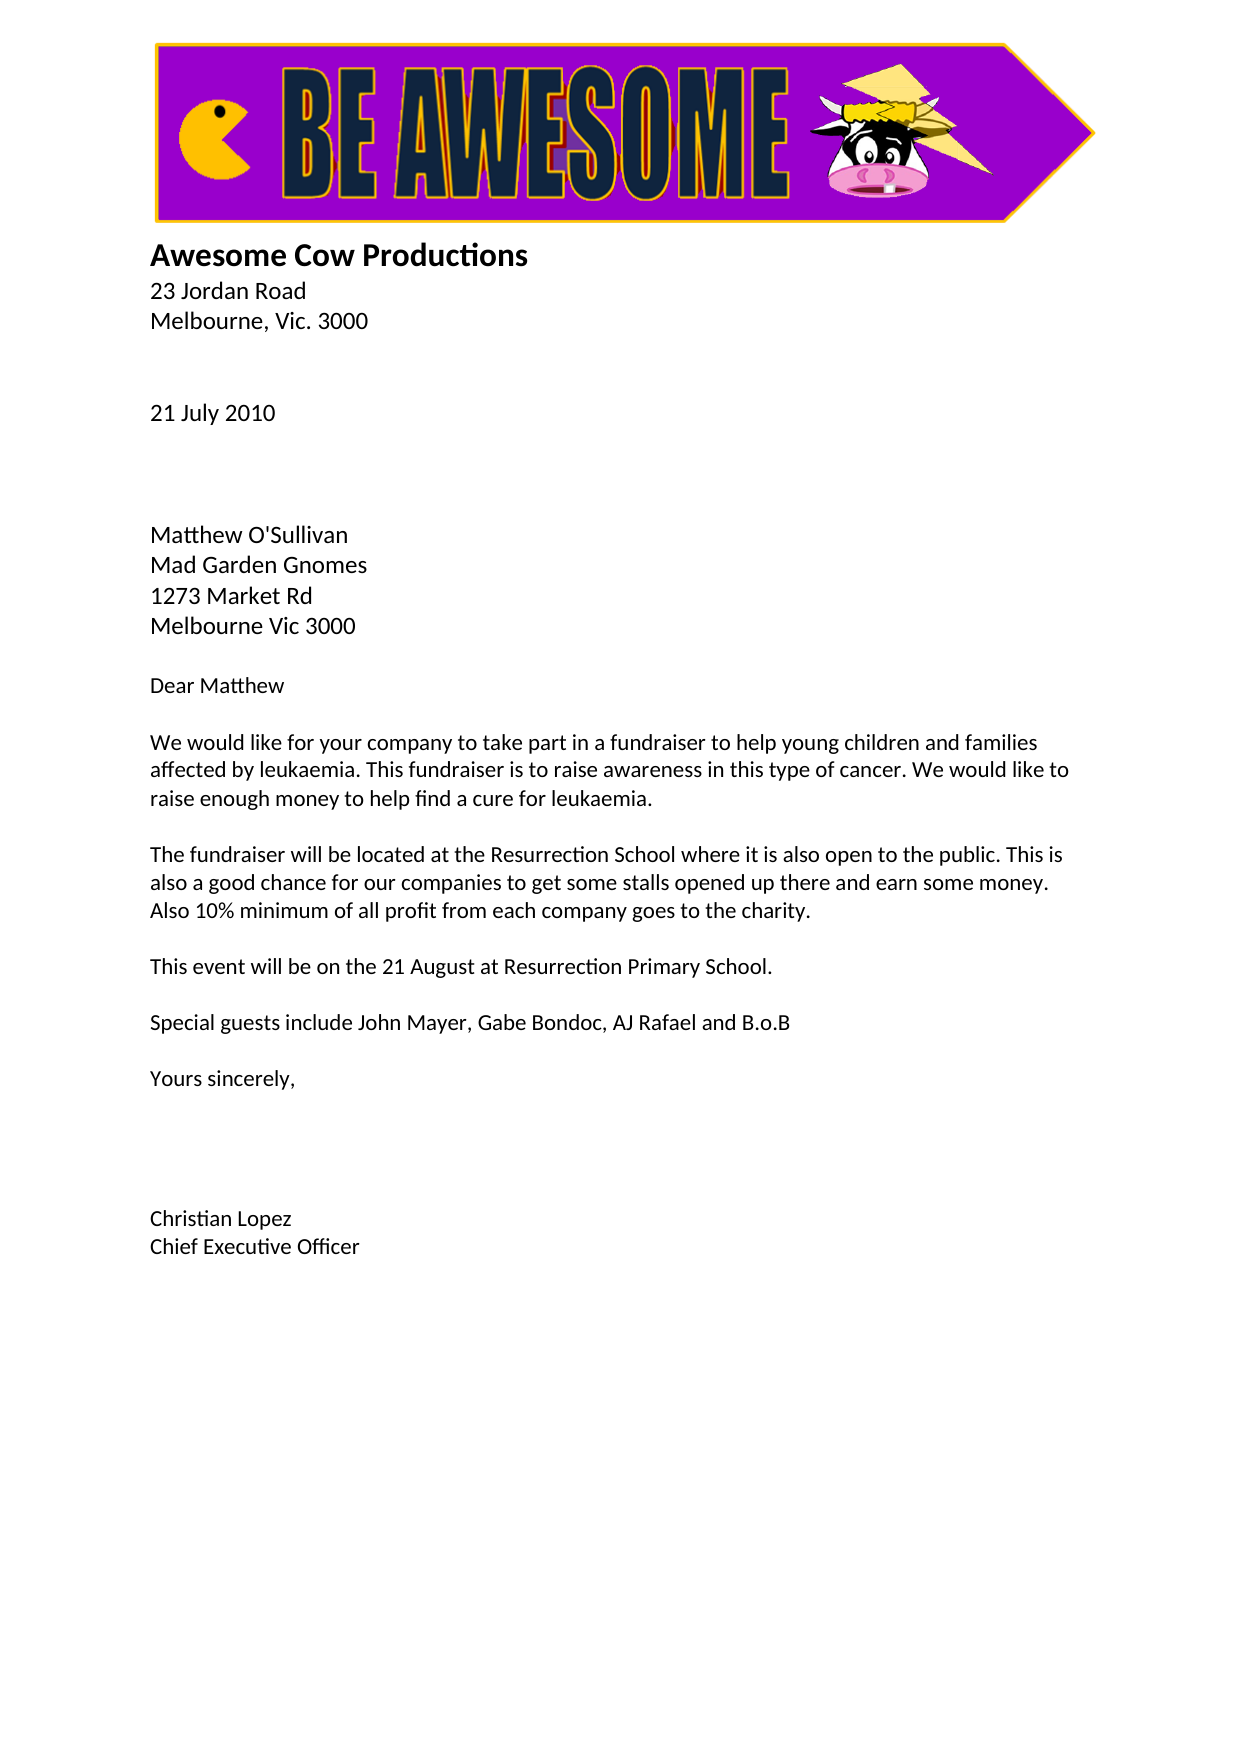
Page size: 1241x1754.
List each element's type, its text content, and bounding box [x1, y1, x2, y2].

text Yours sincerely, [150, 1064, 1090, 1092]
text Special guests include John Mayer, Gabe Bondoc, AJ Rafael and B.o.B [150, 1008, 1090, 1036]
text Matthew O'Sullivan [150, 519, 1090, 549]
picture [153, 40, 1097, 224]
text Mad Garden Gnomes [150, 549, 1090, 580]
text Awesome Cow Productions [150, 234, 1090, 275]
text 23 Jordan Road [150, 275, 1090, 305]
text This event will be on the 21 August at Resurrection Primary School. [150, 952, 1090, 980]
text Chief Executive Officer [150, 1232, 1090, 1260]
text We would like for your company to take part in a fundraiser to help young children and families affected by leukaemia. This fundraiser is to raise awareness in this type of cancer. We would like to raise enough money to help find a cure for leukaemia. [150, 728, 1090, 812]
text Christian Lopez [150, 1204, 1090, 1232]
text Melbourne Vic 3000 [150, 611, 1090, 641]
text Dear Matthew [150, 672, 1090, 699]
text The fundraiser will be located at the Resurrection School where it is also open to the public. This is also a good chance for our companies to get some stalls opened up there and earn some money. Also 10% minimum of all profit from each company goes to the charity. [150, 840, 1090, 924]
text 21 July 2010 [150, 397, 1090, 427]
text 1273 Market Rd [150, 580, 1090, 611]
text Melbourne, Vic. 3000 [150, 305, 1090, 336]
